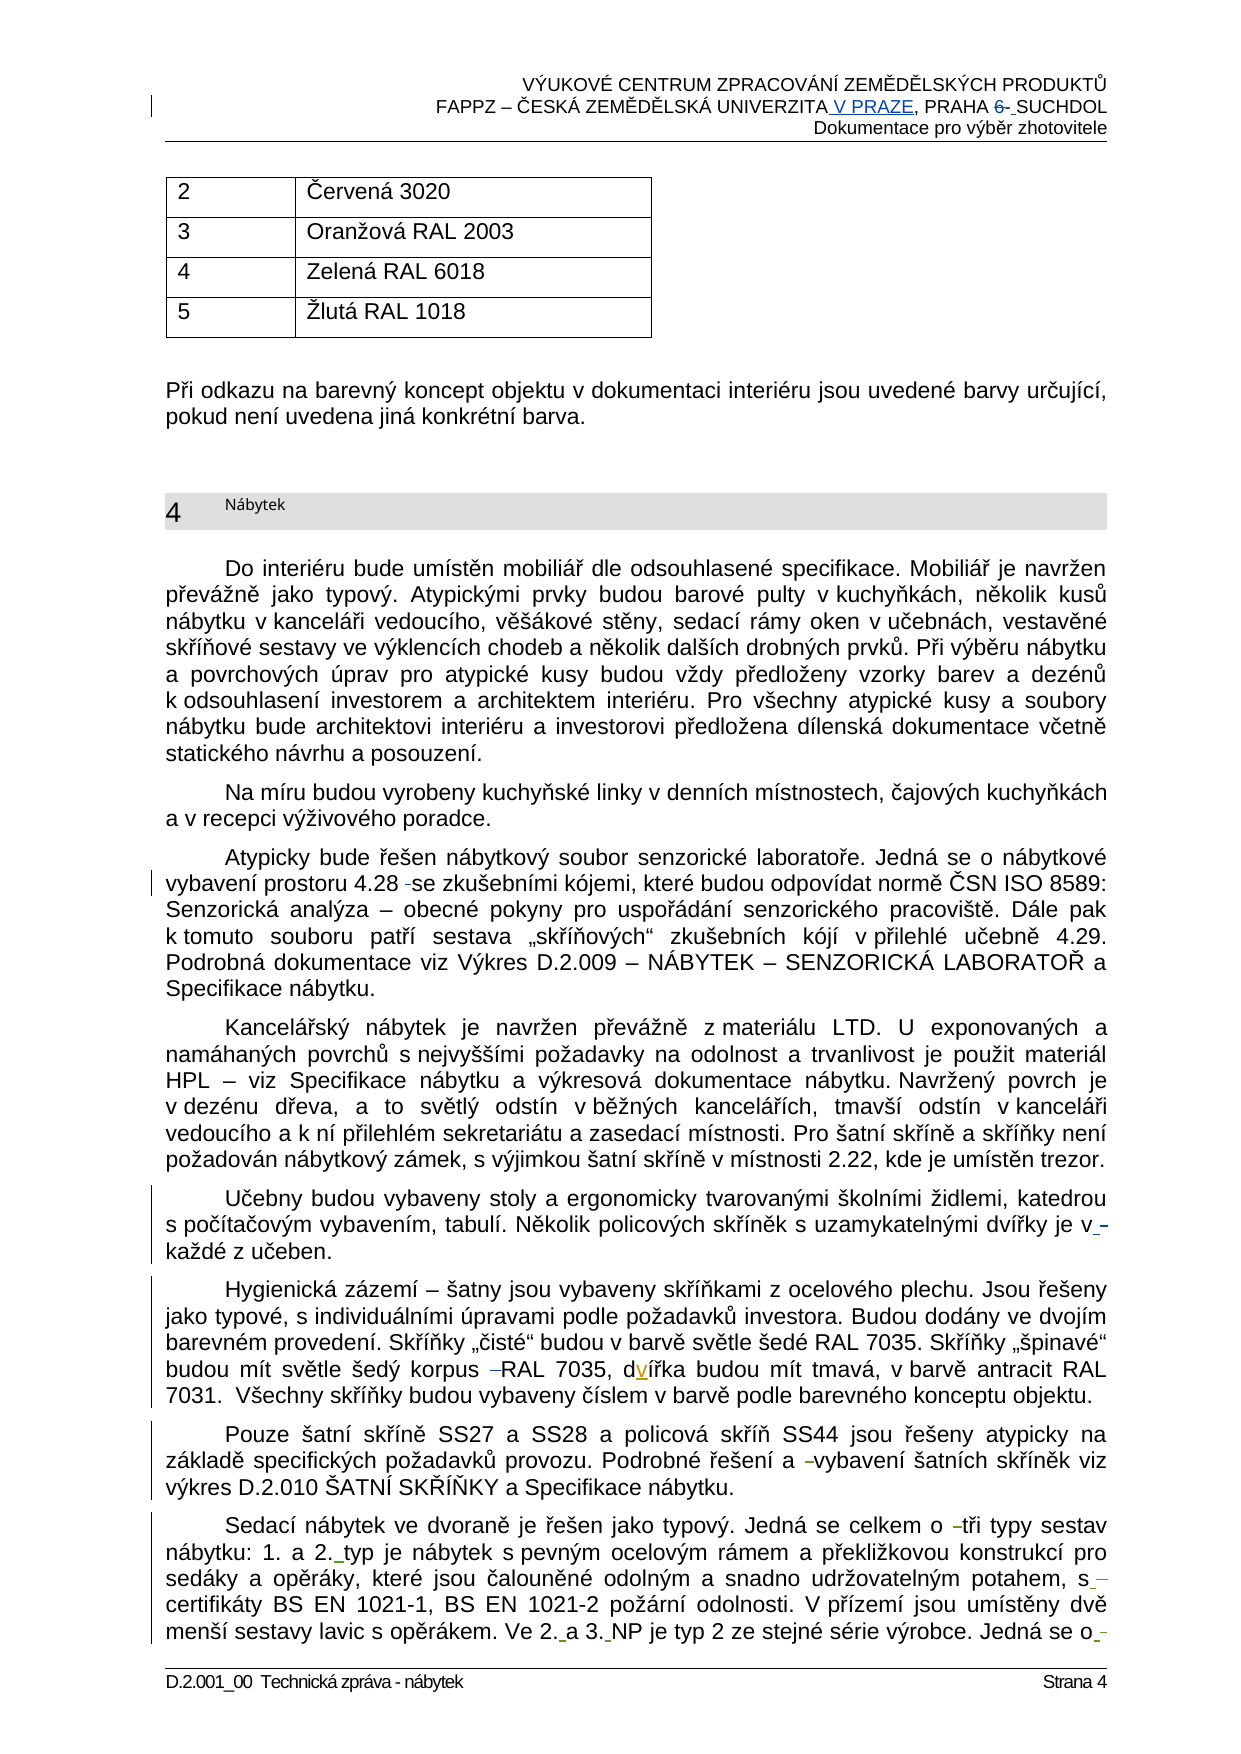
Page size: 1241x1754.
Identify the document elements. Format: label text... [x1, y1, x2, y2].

text Atypicky bude řešen nábytkový soubor senzorické laboratoře. Jedná se o nábytkové vybavení prostoru 4.28 se zkušebními kójemi, které budou odpovídat normě ČSN ISO 8589: Senzorická analýza – obecné pokyny pro uspořádání senzorického pracoviště. Dále pak k tomuto souboru patří sestava „skříňových“ zkušebních kójí v přilehlé učebně 4.29. Podrobná dokumentace viz Výkres D.2.009 – NÁBYTEK – SENZORICKÁ LABORATOŘ a Specifikace nábytku. [165, 844, 1107, 1002]
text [165, 1512, 1107, 1644]
text Pouze šatní skříně SS27 a SS28 a policová skříň SS44 jsou řešeny atypicky na základě specifických požadavků provozu. Podrobné řešení a vybavení šatních skříněk viz výkres D.2.010 ŠATNÍ SKŘÍŇKY a Specifikace nábytku. [165, 1421, 1107, 1500]
text Učebny budou vybaveny stoly a ergonomicky tvarovanými školními židlemi, katedrou s počítačovým vybavením, tabulí. Několik policových skříněk s uzamykatelnými dvířky je vkaždé z učeben. [165, 1185, 1107, 1264]
table_cell 4 [167, 258, 295, 297]
text Kancelářský nábytek je navržen převážně z materiálu LTD. U exponovaných a namáhaných povrchů s nejvyššími požadavky na odolnost a trvanlivost je použit materiál HPL – viz Specifikace nábytku a výkresová dokumentace nábytku. Navržený povrch je v dezénu dřeva, a to světlý odstín v běžných kancelářích, tmavší odstín v kanceláři vedoucího a k ní přilehlém sekretariátu a zasedací místnosti. Pro šatní skříně a skříňky není požadován nábytkový zámek, s výjimkou šatní skříně v místnosti 2.22, kde je umístěn trezor. [165, 1014, 1107, 1172]
text Do interiéru bude umístěn mobiliář dle odsouhlasené specifikace. Mobiliář je navržen převážně jako typový. Atypickými prvky budou barové pulty v kuchyňkách, několik kusů nábytku v kanceláři vedoucího, věšákové stěny, sedací rámy oken v učebnách, vestavěné skříňové sestavy ve výklencích chodeb a několik dalších drobných prvků. Při výběru nábytku a povrchových úprav pro atypické kusy budou vždy předloženy vzorky barev a dezénů k odsouhlasení investorem a architektem interiéru. Pro všechny atypické kusy a soubory nábytku bude architektovi interiéru a investorovi předložena dílenská dokumentace včetně statického návrhu a posouzení. [165, 555, 1107, 766]
table_cell Oranžová RAL 2003 [296, 218, 651, 257]
table_cell Zelená RAL 6018 [296, 258, 651, 297]
table_cell Červená 3020 [296, 178, 651, 217]
subtitle Nábytek [165, 493, 1107, 530]
table_cell 5 [167, 298, 295, 337]
table_cell 2 [167, 178, 295, 217]
text Na míru budou vyrobeny kuchyňské linky v denních místnostech, čajových kuchyňkách a v recepci výživového poradce. [165, 778, 1107, 831]
text Při odkazu na barevný koncept objektu v dokumentaci interiéru jsou uvedené barvy určující, pokud není uvedena jiná konkrétní barva. [165, 377, 1107, 429]
text Hygienická zázemí – šatny jsou vybaveny skříňkami z ocelového plechu. Jsou řešeny jako typové, s individuálními úpravami podle požadavků investora. Budou dodány ve dvojím barevném provedení. Skříňky „čisté“ budou v barvě světle šedé RAL 7035. Skříňky „špinavé“ budou mít světle šedý korpus RAL 7035, dířka budou mít tmavá, v barvě antracit RAL 7031. Všechny skříňky budou vybaveny číslem v barvě podle barevného konceptu objektu. [165, 1276, 1107, 1408]
table_cell 3 [167, 218, 295, 257]
table_cell Žlutá RAL 1018 [296, 298, 651, 337]
